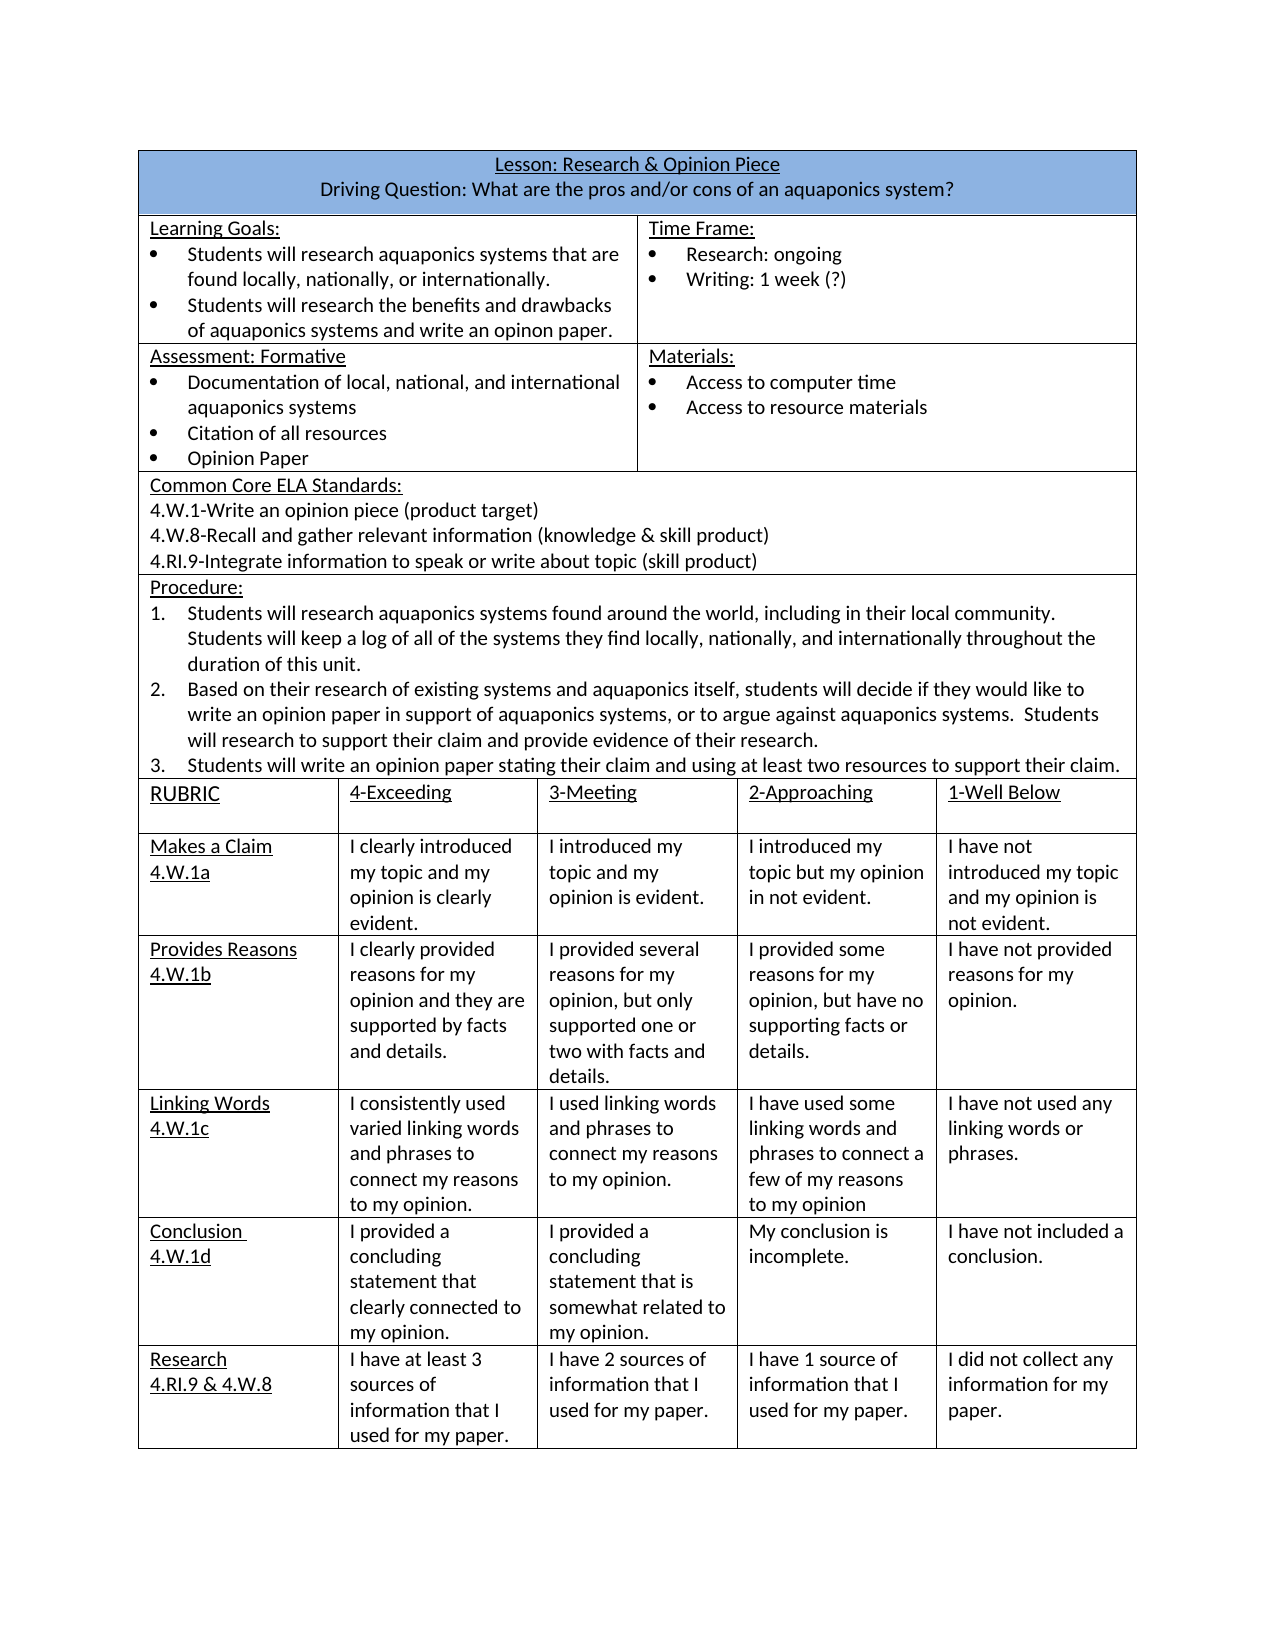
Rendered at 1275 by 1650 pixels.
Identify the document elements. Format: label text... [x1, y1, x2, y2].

table_cell I clearly introduced my topic and my opinion is clearly evident. [339, 834, 537, 935]
table_cell I have used some linking words and phrases to connect a few of my reasons to my opinion [738, 1090, 936, 1217]
table_cell Time Frame: Research: ongoing Writing: 1 week (?) [638, 216, 1136, 343]
table_cell 1-Well Below [937, 779, 1136, 832]
table_cell I provided some reasons for my opinion, but have no supporting facts or details. [738, 936, 936, 1089]
table_cell Makes a Claim 4.W.1a [139, 834, 338, 935]
table_cell I have not provided reasons for my opinion. [937, 936, 1136, 1089]
table_cell Research 4.RI.9 & 4.W.8 [139, 1346, 338, 1448]
table_cell I provided a concluding statement that clearly connected to my opinion. [339, 1218, 537, 1345]
table_cell Materials: Access to computer time Access to resource materials [638, 344, 1136, 471]
table_cell I have not introduced my topic and my opinion is not evident. [937, 834, 1136, 935]
table_cell I have not used any linking words or phrases. [937, 1090, 1136, 1217]
table_cell Common Core ELA Standards: 4.W.1-Write an opinion piece (product target) 4.W.8-Recall and gather relevant information (knowledge & skill product) 4.RI.9-Integrate information to speak or write about topic (skill product) [139, 472, 1136, 573]
table_cell I clearly provided reasons for my opinion and they are supported by facts and details. [339, 936, 537, 1089]
table_header Lesson: Research & Opinion Piece Driving Question: What are the pros and/or cons of an aquaponics system? [139, 151, 1136, 214]
table_cell I have 1 source of information that I used for my paper. [738, 1346, 936, 1448]
table_cell Linking Words 4.W.1c [139, 1090, 338, 1217]
table_cell Procedure: Students will research aquaponics systems found around the world, including in their local community. Students will keep a log of all of the systems they find locally, nationally, and internationally throughout the duration of this unit. Based on their research of existing systems and aquaponics itself, students will decide if they would like to write an opinion paper in support of aquaponics systems, or to argue against aquaponics systems. Students will research to support their claim and provide evidence of their research. Students will write an opinion paper stating their claim and using at least two resources to support their claim. [139, 575, 1136, 778]
table_cell 4-Exceeding [339, 779, 537, 832]
table_cell I provided several reasons for my opinion, but only supported one or two with facts and details. [538, 936, 737, 1089]
table_cell Learning Goals: Students will research aquaponics systems that are found locally, nationally, or internationally. Students will research the benefits and drawbacks of aquaponics systems and write an opinon paper. [139, 216, 637, 343]
table_cell 3-Meeting [538, 779, 737, 832]
table_cell Provides Reasons 4.W.1b [139, 936, 338, 1089]
table_cell RUBRIC [139, 779, 338, 832]
table_cell I introduced my topic and my opinion is evident. [538, 834, 737, 935]
table_cell I have not included a conclusion. [937, 1218, 1136, 1345]
table_cell Conclusion 4.W.1d [139, 1218, 338, 1345]
table_cell I provided a concluding statement that is somewhat related to my opinion. [538, 1218, 737, 1345]
table_cell I have 2 sources of information that I used for my paper. [538, 1346, 737, 1448]
table_cell I used linking words and phrases to connect my reasons to my opinion. [538, 1090, 737, 1217]
table_cell I introduced my topic but my opinion in not evident. [738, 834, 936, 935]
table_cell I did not collect any information for my paper. [937, 1346, 1136, 1448]
table_cell My conclusion is incomplete. [738, 1218, 936, 1345]
table_cell I have at least 3 sources of information that I used for my paper. [339, 1346, 537, 1448]
table_cell Assessment: Formative Documentation of local, national, and international aquaponics systems Citation of all resources Opinion Paper [139, 344, 637, 471]
table_cell I consistently used varied linking words and phrases to connect my reasons to my opinion. [339, 1090, 537, 1217]
table_cell 2-Approaching [738, 779, 936, 832]
